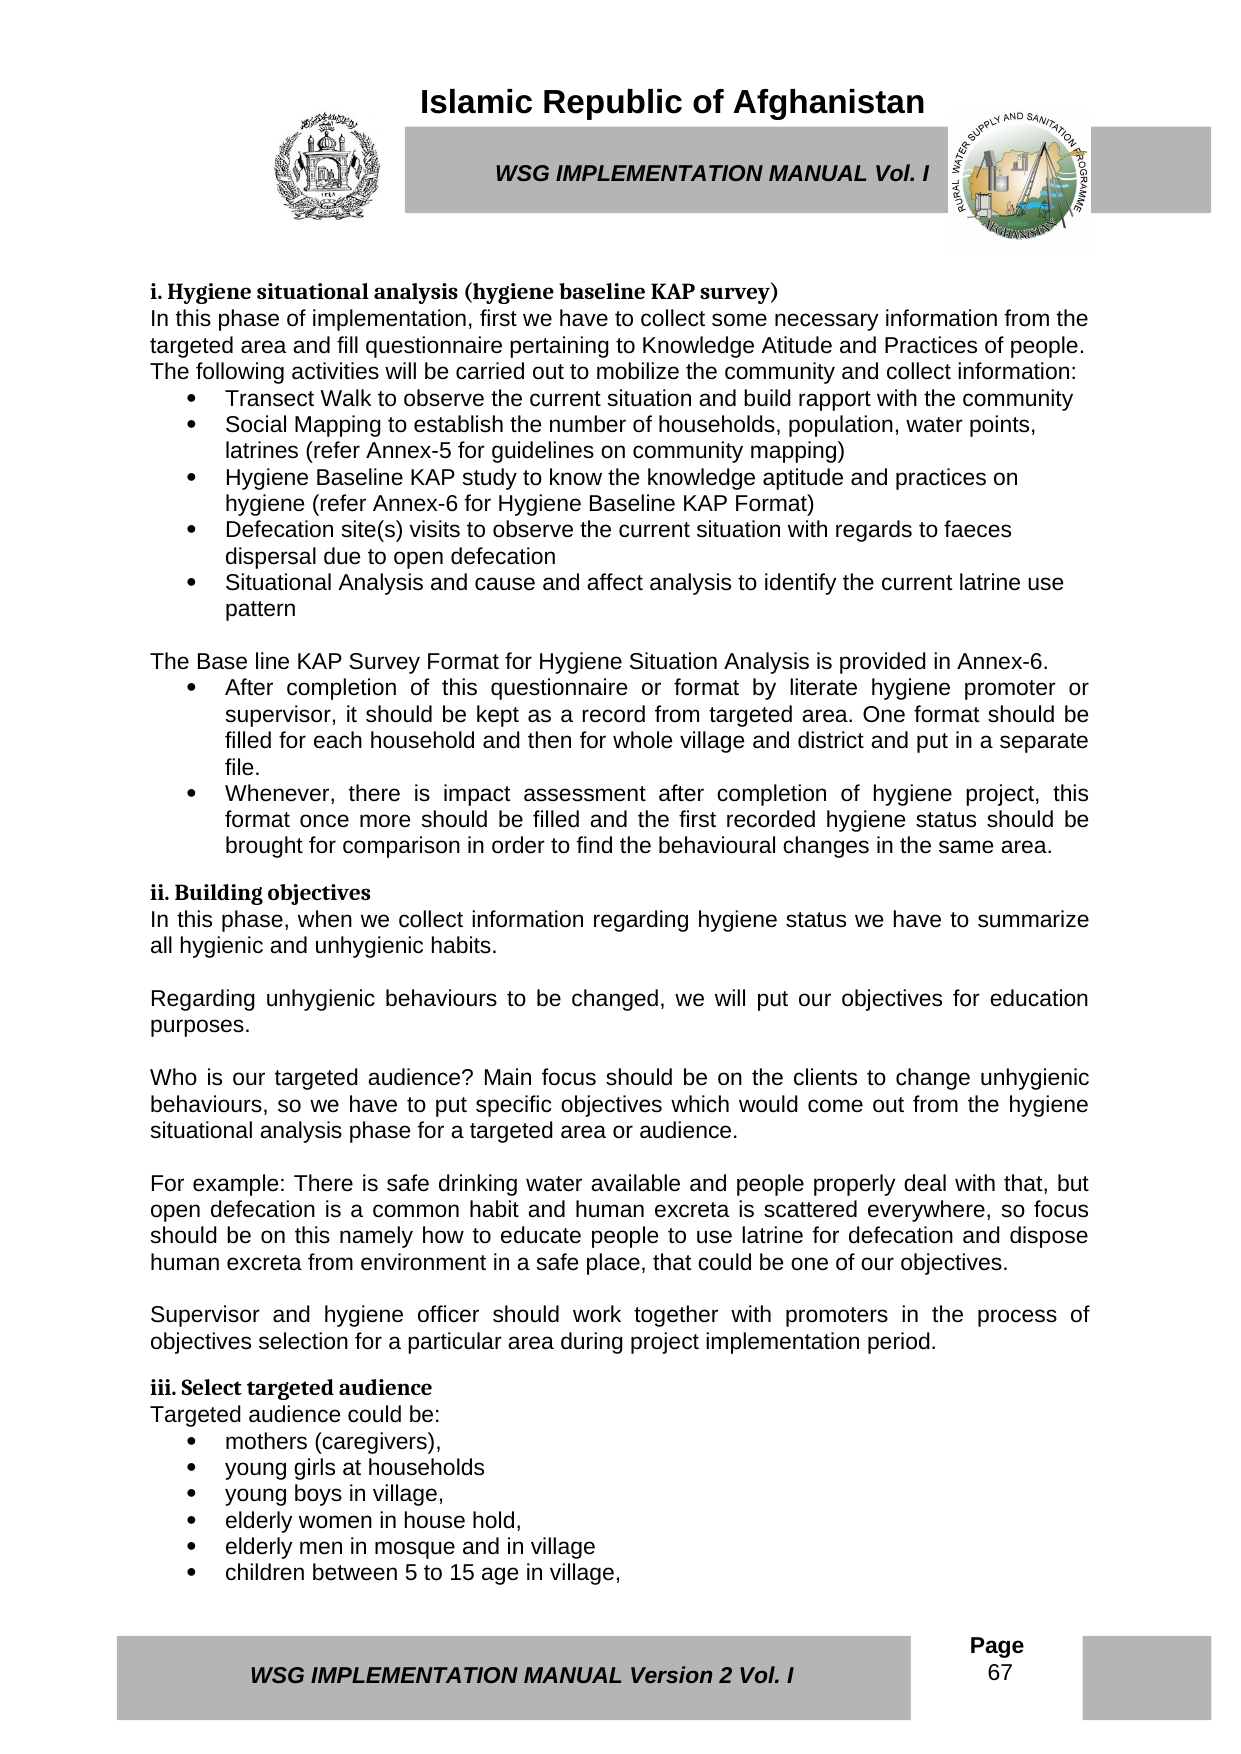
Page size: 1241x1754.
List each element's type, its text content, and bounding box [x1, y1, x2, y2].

text Targeted audience could be: [150, 1401, 1090, 1428]
list After completion of this questionnaire or format by literate hygiene promoter or supervisor, it should be kept as a record from targeted area. One format should be filled for each household and then for whole village and district and put in a separate file. [187, 674, 1090, 780]
text Who is our targeted audience? Main focus should be on the clients to change unhygienic behaviours, so we have to put specific objectives which would come out from the hygiene situational analysis phase for a targeted area or audience. [150, 1064, 1090, 1143]
list Whenever, there is impact assessment after completion of hygiene project, this format once more should be filled and the first recorded hygiene status should be brought for comparison in order to find the behavioural changes in the same area. [187, 780, 1090, 859]
text Supervisor and hygiene officer should work together with promoters in the process of objectives selection for a particular area during project implementation period. [150, 1301, 1090, 1354]
subtitle i. Hygiene situational analysis (hygiene baseline KAP survey) [150, 279, 1090, 305]
picture [948, 110, 1091, 253]
subtitle iii. Select targeted audience [150, 1375, 1090, 1401]
list Transect Walk to observe the current situation and build rapport with the community [187, 384, 1090, 411]
list mothers (caregivers), [187, 1428, 1090, 1454]
text Regarding unhygienic behaviours to be changed, we will put our objectives for education purposes. [150, 985, 1090, 1038]
list Social Mapping to establish the number of households, population, water points, latrines (refer Annex-5 for guidelines on community mapping) [187, 411, 1090, 463]
subtitle ii. Building objectives [150, 880, 1090, 906]
list Situational Analysis and cause and affect analysis to identify the current latrine use pattern [187, 569, 1090, 622]
list Hygiene Baseline KAP study to know the knowledge aptitude and practices on hygiene (refer Annex-6 for Hygiene Baseline KAP Format) [187, 463, 1090, 516]
list Defecation site(s) visits to observe the current situation with regards to faeces dispersal due to open defecation [187, 516, 1090, 569]
text In this phase, when we collect information regarding hygiene status we have to summarize all hygienic and unhygienic habits. [150, 906, 1090, 959]
list young girls at households [187, 1454, 1090, 1480]
text For example: There is safe drinking water available and people properly deal with that, but open defecation is a common habit and human excreta is scattered everywhere, so focus should be on this namely how to educate people to use latrine for defecation and dispose human excreta from environment in a safe place, that could be one of our objectives. [150, 1169, 1090, 1275]
text In this phase of implementation, first we have to collect some necessary information from the targeted area and fill questionnaire pertaining to Knowledge Atitude and Practices of people. The following activities will be carried out to mobilize the community and collect information: [150, 305, 1090, 384]
picture [273, 110, 384, 223]
list elderly men in mosque and in village [187, 1533, 1090, 1559]
list children between 5 to 15 age in village, [187, 1559, 1090, 1586]
list young boys in village, [187, 1480, 1090, 1507]
list elderly women in house hold, [187, 1507, 1090, 1533]
text The Base line KAP Survey Format for Hygiene Situation Analysis is provided in Annex-6. [150, 648, 1090, 674]
